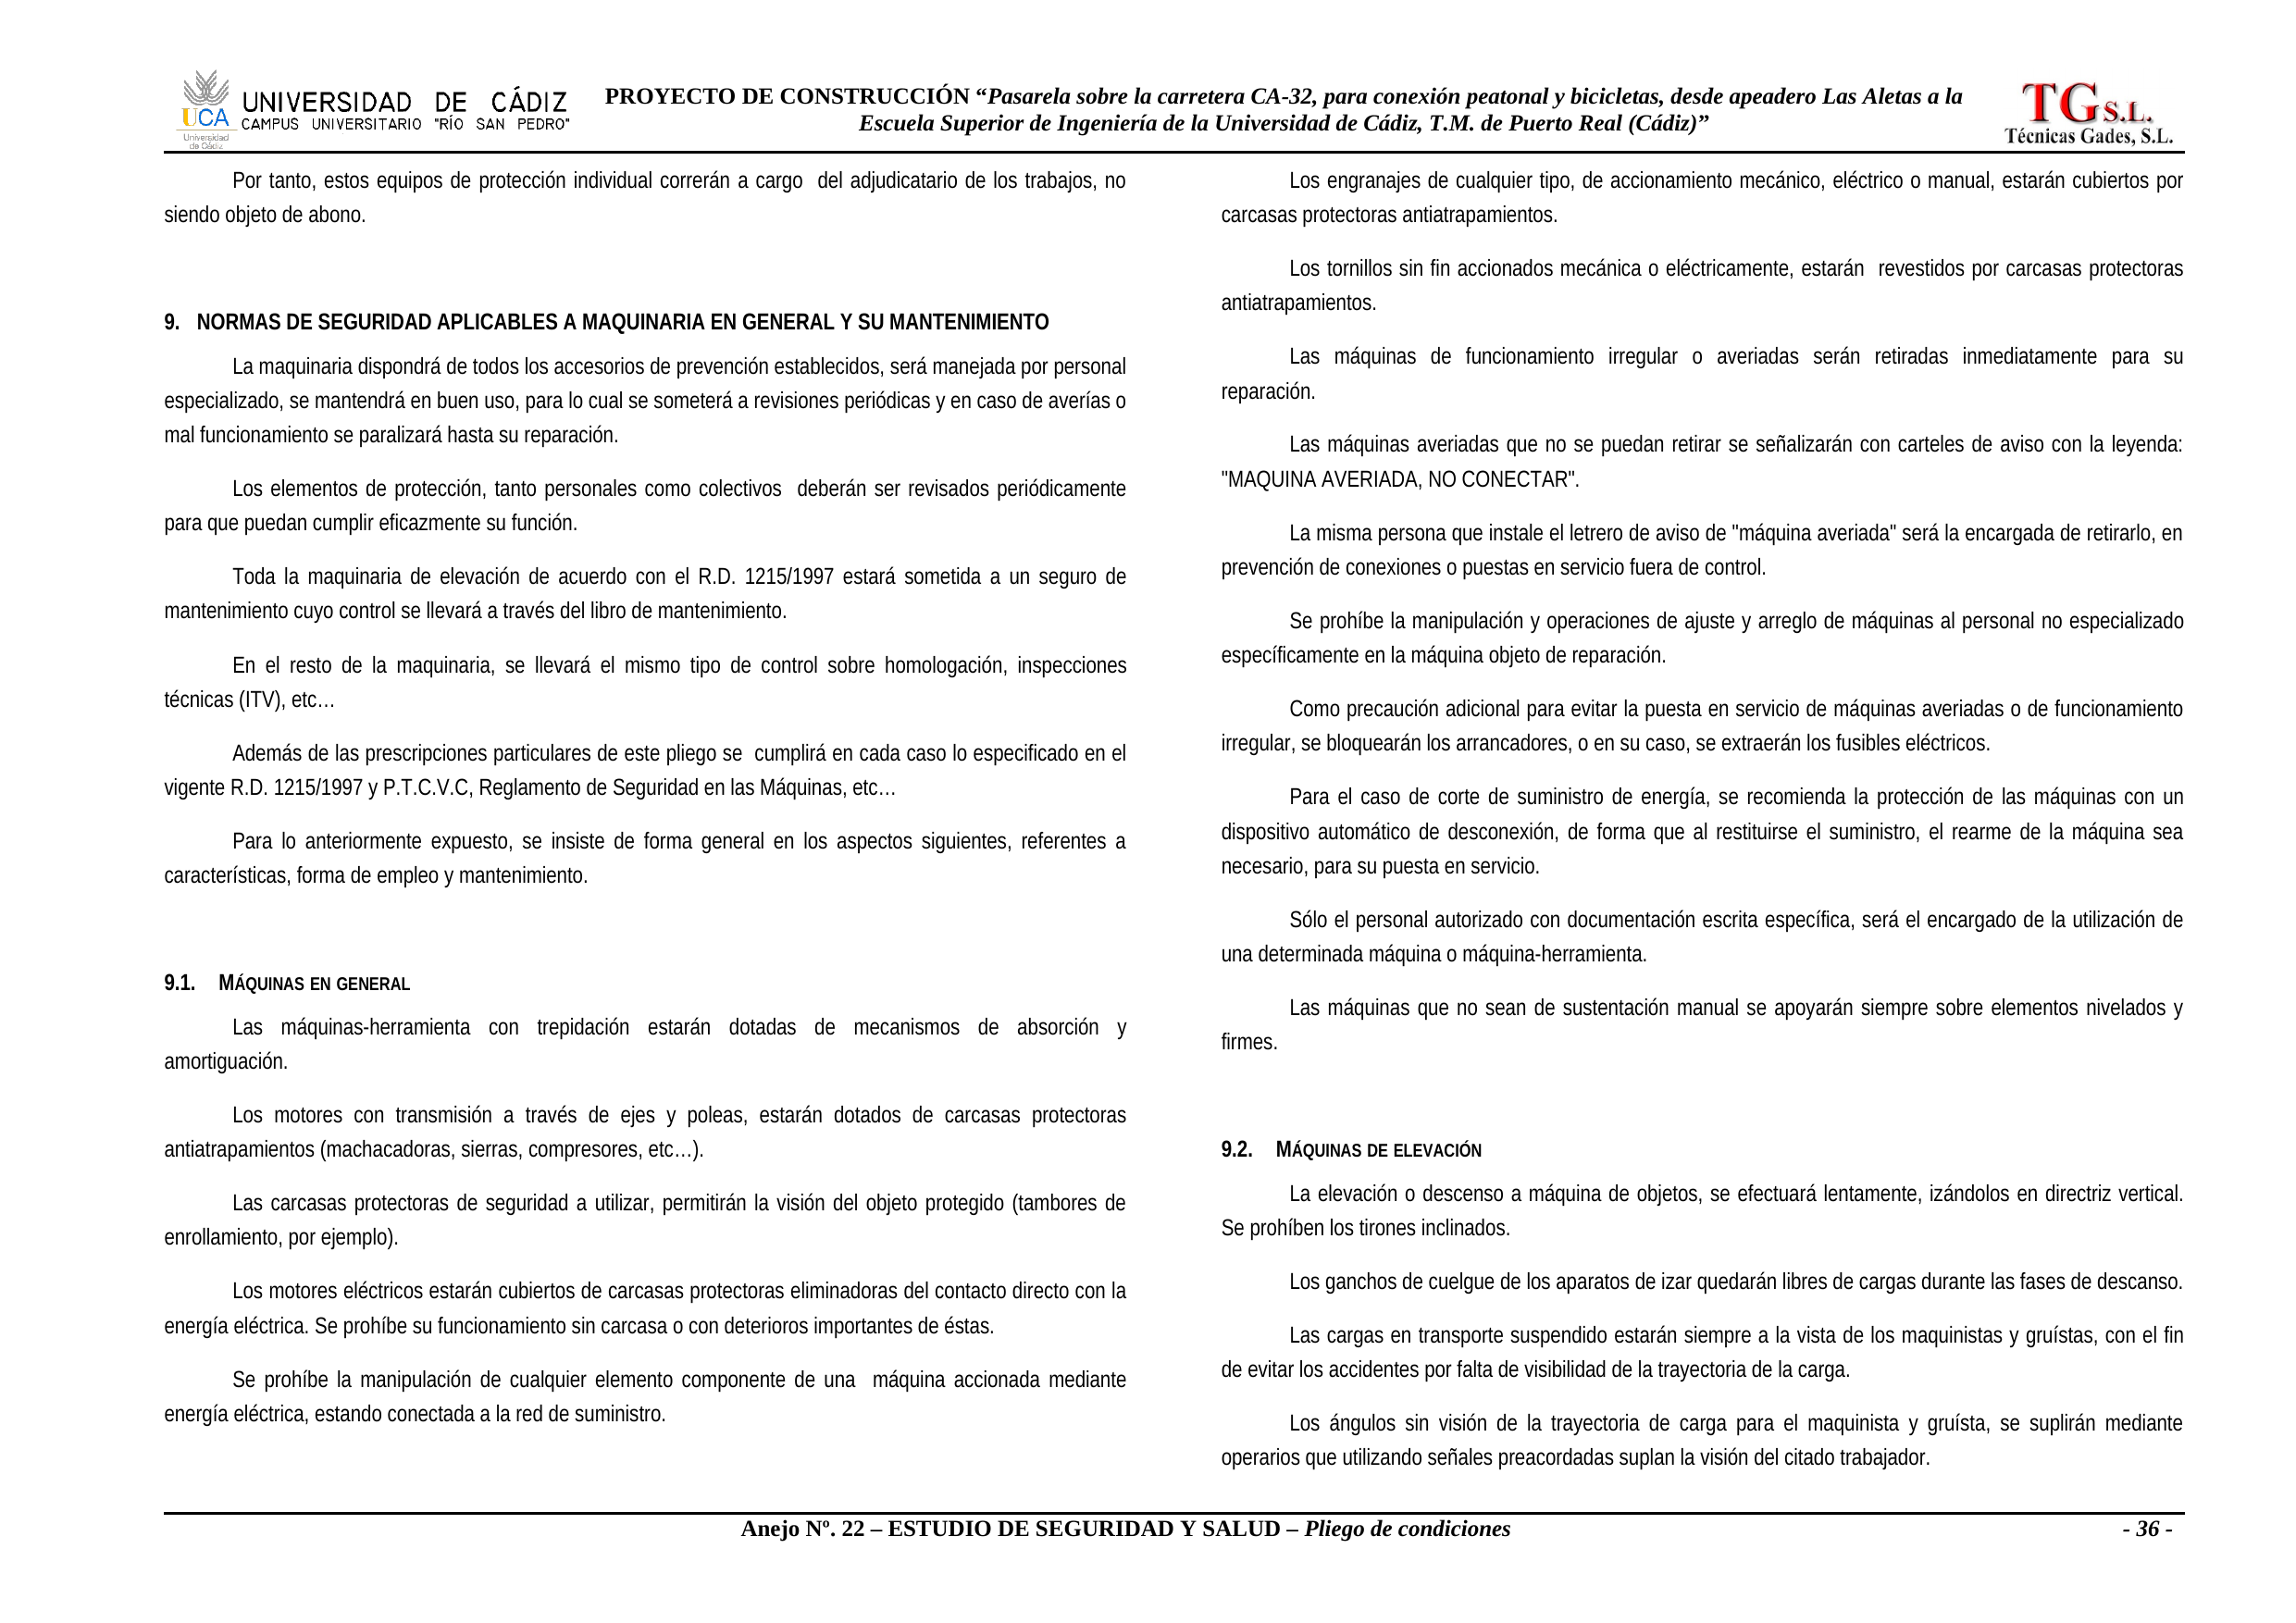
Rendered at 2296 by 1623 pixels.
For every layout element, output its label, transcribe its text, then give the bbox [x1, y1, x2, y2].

text La misma persona que instale el letrero de aviso de "máquina averiada" será la encargada de retirarlo, en prevención de conexiones o puestas en servicio fuera de control. [1221, 519, 2186, 580]
text Se prohíbe la manipulación y operaciones de ajuste y arreglo de máquinas al personal no especializado específicamente en la máquina objeto de reparación. [1221, 607, 2186, 668]
text Los elementos de protección, tanto personales como colectivos deberán ser revisados periódicamente para que puedan cumplir eficazmente su función. [164, 475, 1129, 536]
text Los tornillos sin fin accionados mecánica o eléctricamente, estarán revestidos por carcasas protectoras antiatrapamientos. [1221, 254, 2186, 316]
text Para el caso de corte de suministro de energía, se recomienda la protección de las máquinas con un dispositivo automático de desconexión, de forma que al restituirse el suministro, el rearme de la máquina sea necesario, para su puesta en servicio. [1221, 783, 2186, 878]
picture [2002, 68, 2176, 151]
text Las máquinas averiadas que no se puedan retirar se señalizarán con carteles de aviso con la leyenda: "MAQUINA AVERIADA, NO CONECTAR". [1221, 431, 2186, 491]
text La maquinaria dispondrá de todos los accesorios de prevención establecidos, será manejada por personal especializado, se mantendrá en buen uso, para lo cual se someterá a revisiones periódicas y en caso de averías o mal funcionamiento se paralizará hasta su reparación. [164, 353, 1129, 448]
text Los motores con transmisión a través de ejes y poleas, estarán dotados de carcasas protectoras antiatrapamientos (machacadoras, sierras, compresores, etc…). [164, 1101, 1129, 1162]
text Las máquinas-herramienta con trepidación estarán dotadas de mecanismos de absorción y amortiguación. [164, 1013, 1129, 1074]
text Las carcasas protectoras de seguridad a utilizar, permitirán la visión del objeto protegido (tambores de enrollamiento, por ejemplo). [164, 1189, 1129, 1250]
text Se prohíbe la manipulación de cualquier elemento componente de una máquina accionada mediante energía eléctrica, estando conectada a la red de suministro. [164, 1366, 1129, 1426]
text Las máquinas que no sean de sustentación manual se apoyarán siempre sobre elementos nivelados y firmes. [1221, 994, 2186, 1055]
text Toda la maquinaria de elevación de acuerdo con el R.D. 1215/1997 estará sometida a un seguro de mantenimiento cuyo control se llevará a través del libro de mantenimiento. [164, 563, 1129, 624]
text Además de las prescripciones particulares de este pliego se cumplirá en cada caso lo especificado en el vigente R.D. 1215/1997 y P.T.C.V.C, Reglamento de Seguridad en las Máquinas, etc… [164, 739, 1129, 799]
text Las máquinas de funcionamiento irregular o averiadas serán retiradas inmediatamente para su reparación. [1221, 342, 2186, 403]
text Los ganchos de cuelgue de los aparatos de izar quedarán libres de cargas durante las fases de descanso. [1221, 1268, 2186, 1295]
text Los motores eléctricos estarán cubiertos de carcasas protectoras eliminadoras del contacto directo con la energía eléctrica. Se prohíbe su funcionamiento sin carcasa o con deterioros importantes de éstas. [164, 1277, 1129, 1338]
text Los ángulos sin visión de la trayectoria de carga para el maquinista y gruísta, se suplirán mediante operarios que utilizando señales preacordadas suplan la visión del citado trabajador. [1221, 1409, 2186, 1470]
text Los engranajes de cualquier tipo, de accionamiento mecánico, eléctrico o manual, estarán cubiertos por carcasas protectoras antiatrapamientos. [1221, 167, 2186, 228]
text Por tanto, estos equipos de protección individual correrán a cargo del adjudicatario de los trabajos, no siendo objeto de abono. [164, 167, 1129, 228]
text La elevación o descenso a máquina de objetos, se efectuará lentamente, izándolos en directriz vertical. Se prohíben los tirones inclinados. [1221, 1180, 2186, 1241]
text 9.1. Máquinas en general [164, 969, 1129, 996]
text Sólo el personal autorizado con documentación escrita específica, será el encargado de la utilización de una determinada máquina o máquina-herramienta. [1221, 906, 2186, 966]
text 9.2. Máquinas de elevación [1221, 1135, 2186, 1162]
text 9. NORMAS DE SEGURIDAD APLICABLES A MAQUINARIA EN GENERAL Y SU MANTENIMIENTO [164, 308, 1129, 335]
picture [174, 68, 576, 151]
text En el resto de la maquinaria, se llevará el mismo tipo de control sobre homologación, inspecciones técnicas (ITV), etc… [164, 650, 1129, 712]
text Las cargas en transporte suspendido estarán siempre a la vista de los maquinistas y gruístas, con el fin de evitar los accidentes por falta de visibilidad de la trayectoria de la carga. [1221, 1321, 2186, 1382]
text Para lo anteriormente expuesto, se insiste de forma general en los aspectos siguientes, referentes a características, forma de empleo y mantenimiento. [164, 827, 1129, 888]
text Como precaución adicional para evitar la puesta en servicio de máquinas averiadas o de funcionamiento irregular, se bloquearán los arrancadores, o en su caso, se extraerán los fusibles eléctricos. [1221, 695, 2186, 756]
